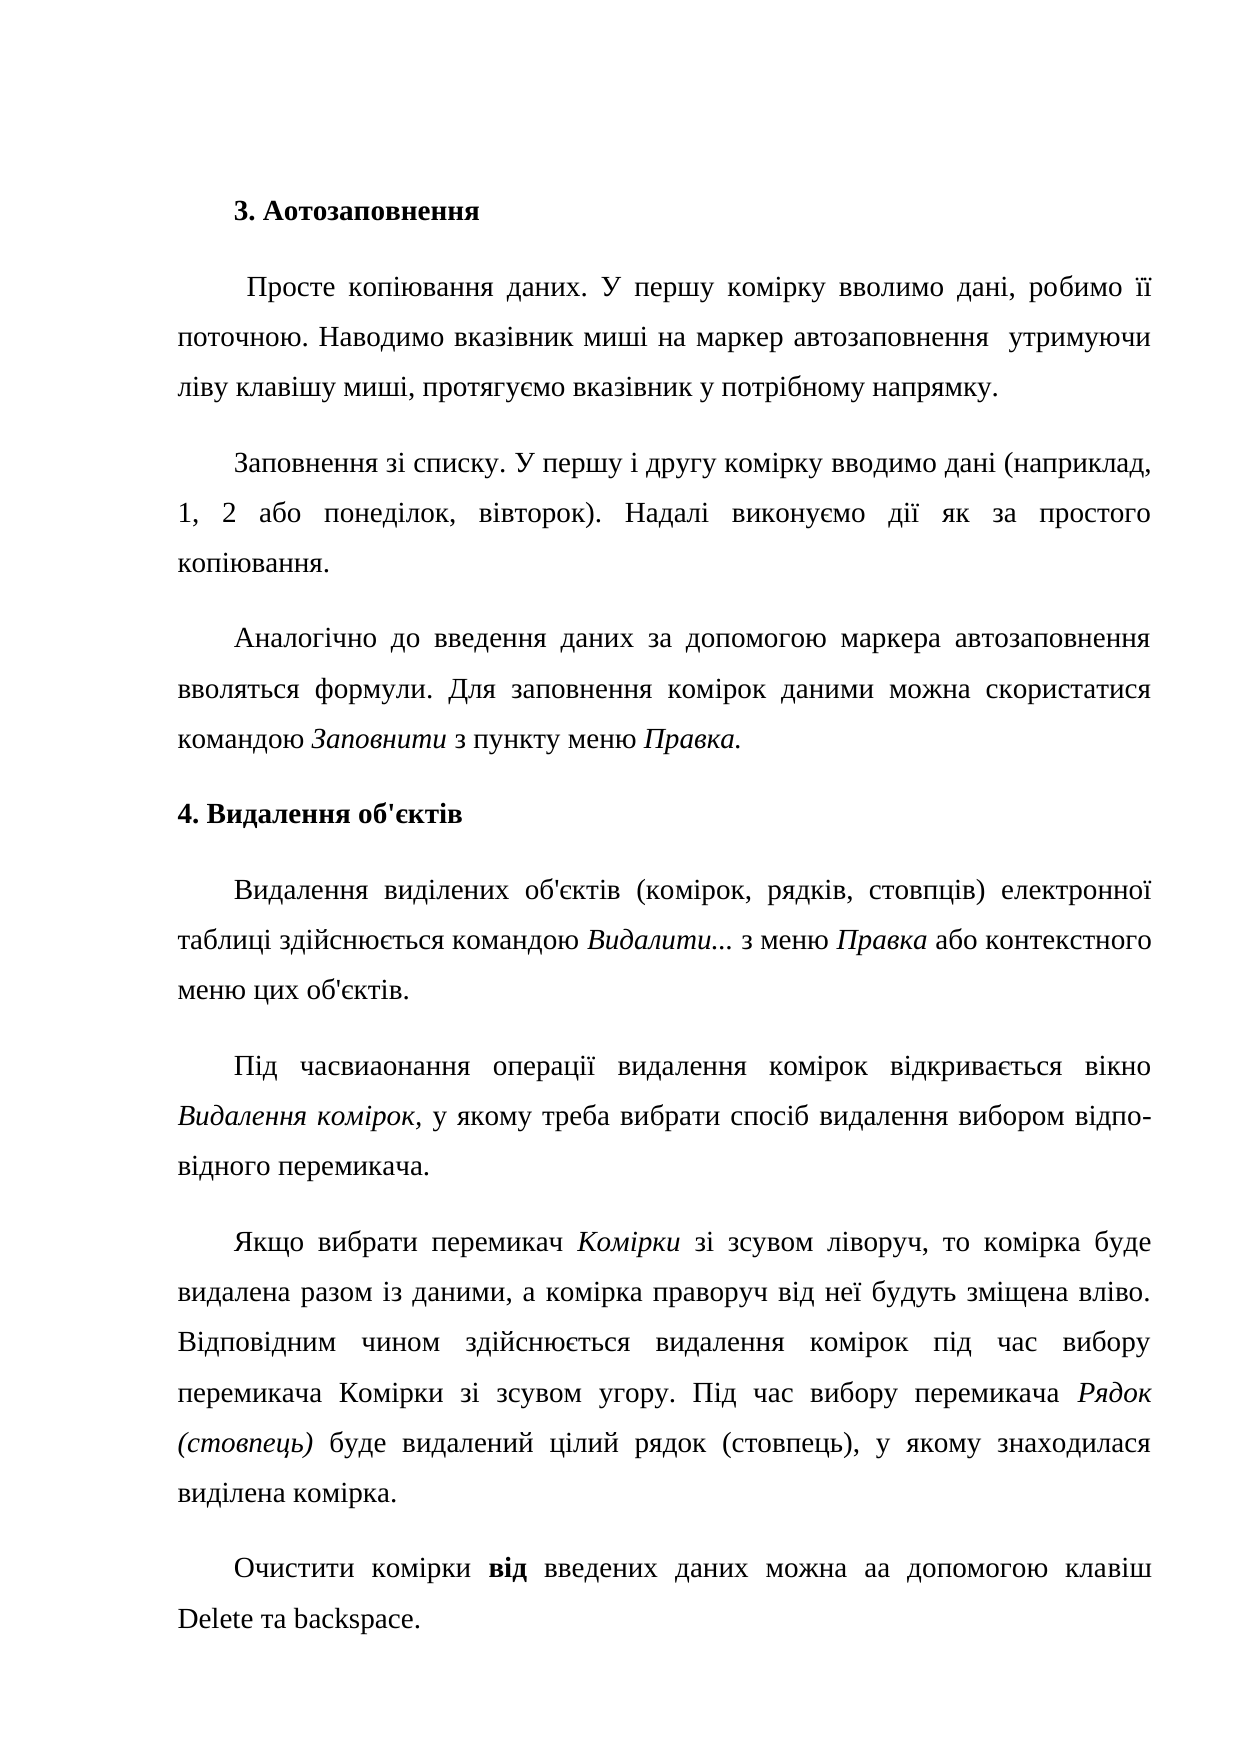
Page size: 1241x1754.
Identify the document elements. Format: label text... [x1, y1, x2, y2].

text Очистити комірки від введених даних можна аа допомогою клавіш Delete та backspace. [177, 1551, 1152, 1634]
text Якщо вибрати перемикач Комірки зі зсувом ліворуч, то комірка буде видалена разом із даними, а комірка праворуч від неї будуть зміщена вліво. Відповідним чином здійснюється видалення комірок під час вибору перемикача Комірки зі зсувом угору. Під час вибору перемикача Рядок (стовпець) буде видалений цілий рядок (стовпець), у якому знаходилася виділена комірка. [177, 1224, 1152, 1509]
text Видалення виділених об'єктів (комірок, рядків, стовпців) електронної таблиці здійснюється командою Bидалити... з меню Правка або контекстного меню цих об'єктів. [177, 872, 1152, 1006]
text Аналогічно до введення даних за допомогою маркера автозаповнення вволяться формули. Для заповнення комірок даними можна скористатися командою Заповнити з пункту меню Правка. [177, 621, 1152, 755]
text 4. Видалення об'єктів [177, 797, 1152, 830]
text Заповнення зі списку. У першу і другу комірку вводимо дані (наприклад, 1, 2 або понеділок, вівторок). Надалі виконуємо дії як за простого копіювання. [177, 445, 1152, 579]
text 3. Аотозаповнення [177, 193, 1152, 227]
text Просте копіювання даних. У першу комірку вволимо дані, робимо її поточною. Наводимо вказівник миші на маркер автозаповнення утримуючи ліву клавішу миші, протягуємо вказівник у потрібному напрямку. [177, 269, 1152, 403]
text Під часвиаонання операції видалення комірок відкривається вікно Видалення комірок, у якому треба вибрати спосіб видалення вибором відповідного перемикача. [177, 1048, 1152, 1182]
